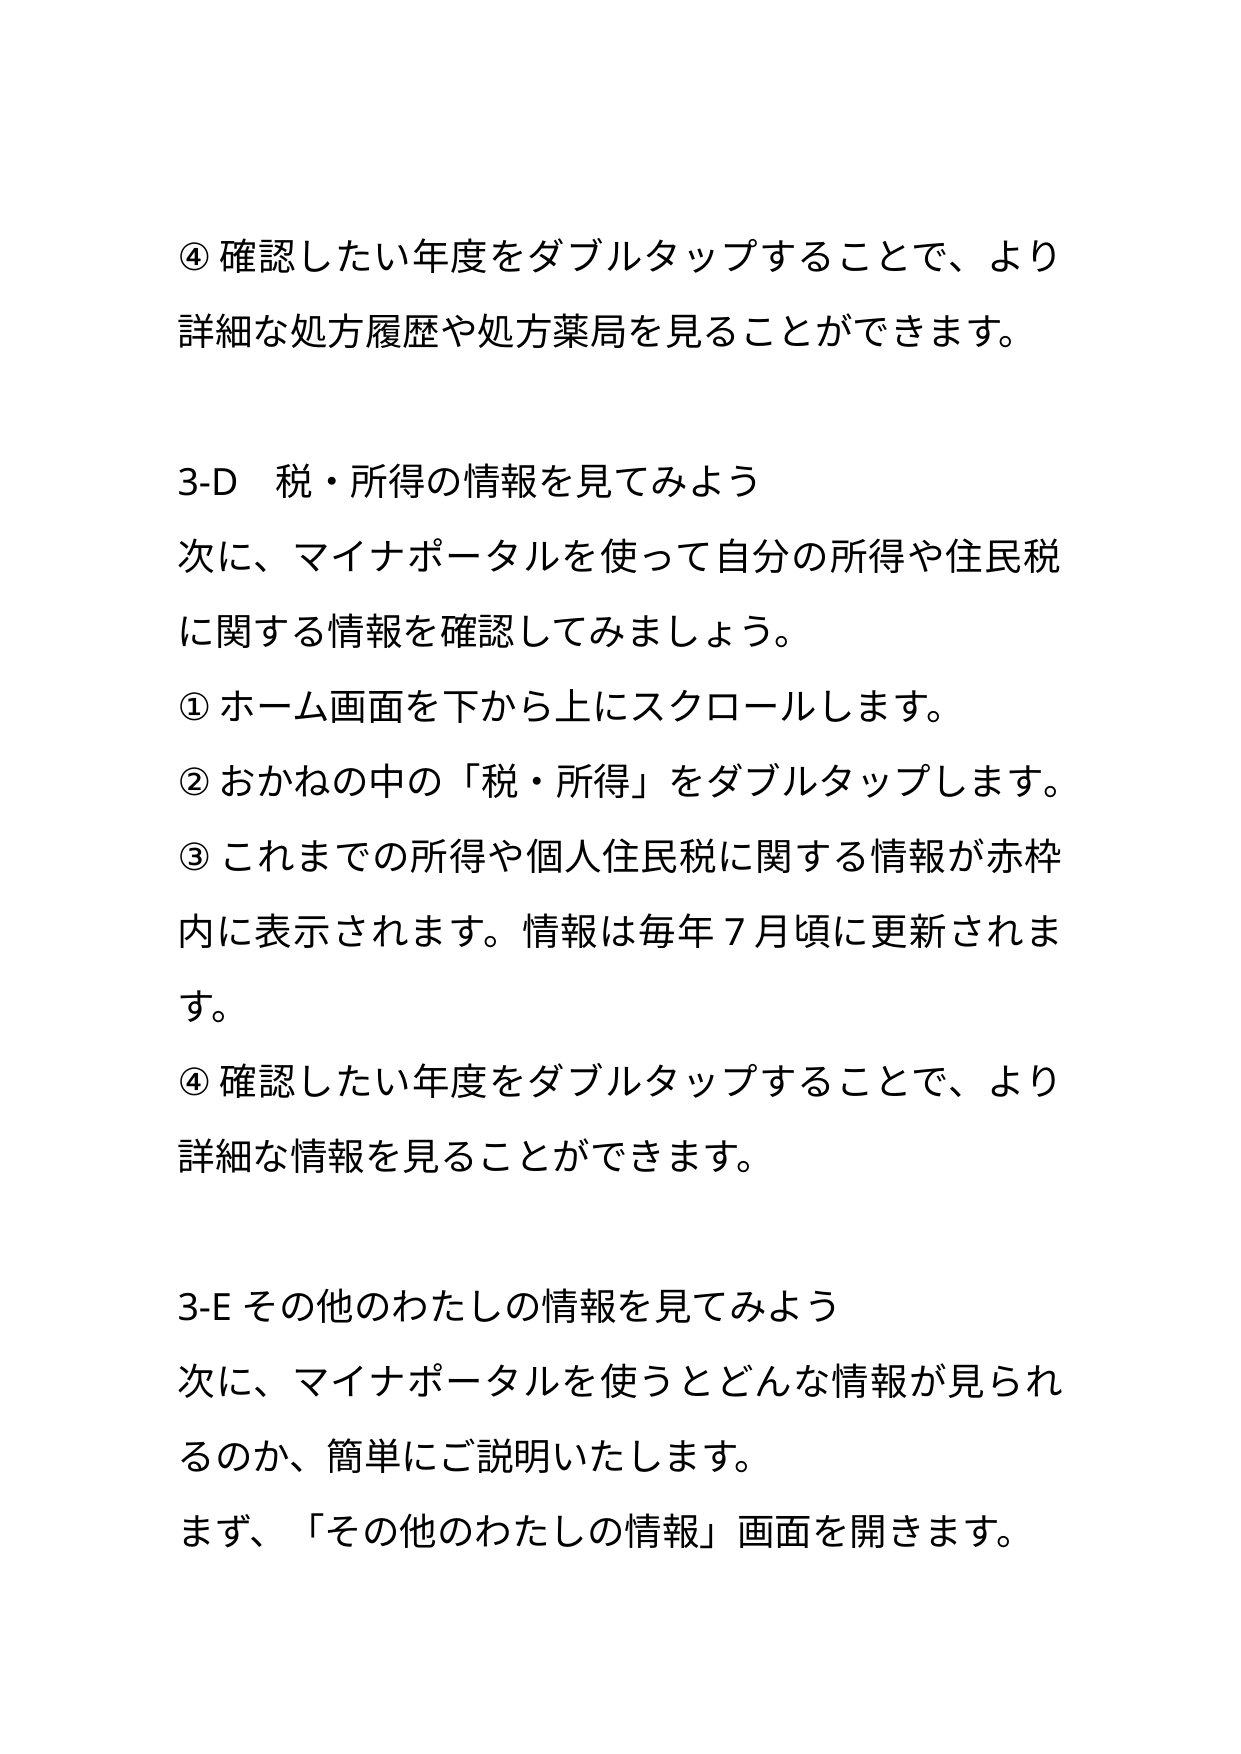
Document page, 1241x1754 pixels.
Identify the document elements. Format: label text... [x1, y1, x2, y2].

text ④確認したい年度をダブルタップすることで、より詳細な情報を見ることができます。 [177, 1042, 1063, 1192]
text 3-D 税・所得の情報を見てみよう [177, 442, 1063, 517]
text ②おかねの中の「税・所得」をダブルタップします。 [177, 742, 1063, 817]
text ③これまでの所得や個人住民税に関する情報が赤枠内に表示されます。情報は毎年7月頃に更新されます。 [177, 817, 1063, 1042]
text まず、「その他のわたしの情報」画面を開きます。 [177, 1492, 1063, 1567]
text 3-E その他のわたしの情報を見てみよう [177, 1267, 1063, 1342]
text 次に、マイナポータルを使って自分の所得や住民税に関する情報を確認してみましょう。 [177, 517, 1063, 667]
text 次に、マイナポータルを使うとどんな情報が見られるのか、簡単にご説明いたします。 [177, 1342, 1063, 1492]
text ①ホーム画面を下から上にスクロールします。 [177, 667, 1063, 742]
text ④確認したい年度をダブルタップすることで、より詳細な処方履歴や処方薬局を見ることができます。 [177, 217, 1063, 367]
